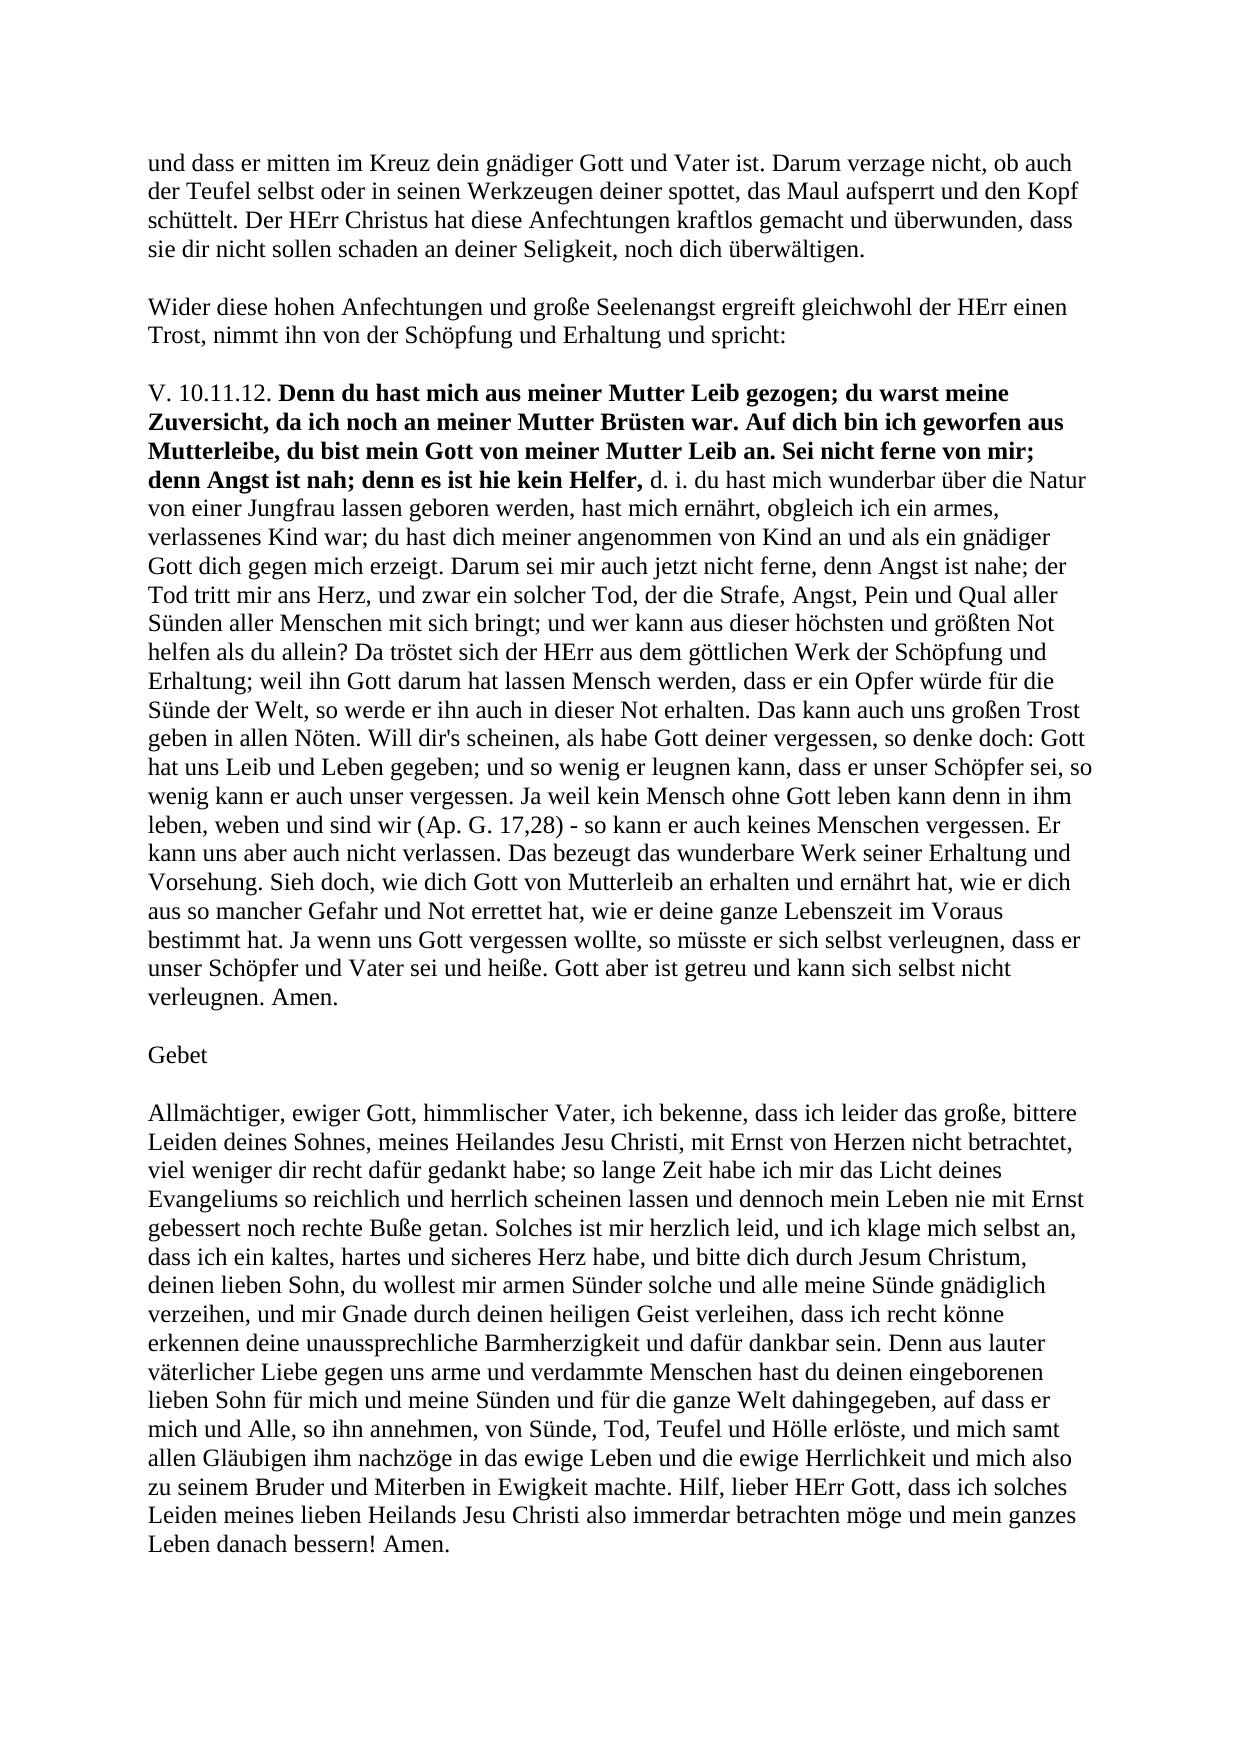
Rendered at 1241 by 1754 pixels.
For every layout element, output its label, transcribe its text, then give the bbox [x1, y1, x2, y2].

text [148, 148, 1093, 263]
text Allmächtiger, ewiger Gott, himmlischer Vater, ich bekenne, dass ich leider das große, bittere Leiden deines Sohnes, meines Heilandes Jesu Christi, mit Ernst von Herzen nicht betrachtet, viel weniger dir recht dafür gedankt habe; so lange Zeit habe ich mir das Licht deines Evangeliums so reichlich und herrlich scheinen lassen und dennoch mein Leben nie mit Ernst gebessert noch rechte Buße getan. Solches ist mir herzlich leid, und ich klage mich selbst an, dass ich ein kaltes, hartes und sicheres Herz habe, und bitte dich durch Jesum Christum, deinen lieben Sohn, du wollest mir armen Sünder solche und alle meine Sünde gnädiglich verzeihen, und mir Gnade durch deinen heiligen Geist verleihen, dass ich recht könne erkennen deine unaussprechliche Barmherzigkeit und dafür dankbar sein. Denn aus lauter väterlicher Liebe gegen uns arme und verdammte Menschen hast du deinen eingeborenen lieben Sohn für mich und meine Sünden und für die ganze Welt dahingegeben, auf dass er mich und Alle, so ihn annehmen, von Sünde, Tod, Teufel und Hölle erlöste, und mich samt allen Gläubigen ihm nachzöge in das ewige Leben und die ewige Herrlichkeit und mich also zu seinem Bruder und Miterben in Ewigkeit machte. Hilf, lieber HErr Gott, dass ich solches Leiden meines lieben Heilands Jesu Christi also immerdar betrachten möge und mein ganzes Leben danach bessern! Amen. [148, 1098, 1093, 1558]
text Gebet [148, 1040, 1093, 1069]
text V. 10.11.12. Denn du hast mich aus meiner Mutter Leib gezogen; du warst meine Zuversicht, da ich noch an meiner Mutter Brüsten war. Auf dich bin ich geworfen aus Mutterleibe, du bist mein Gott von meiner Mutter Leib an. Sei nicht ferne von mir; denn Angst ist nah; denn es ist hie kein Helfer, d. i. du hast mich wunderbar über die Natur von einer Jungfrau lassen geboren werden, hast mich ernährt, obgleich ich ein armes, verlassenes Kind war; du hast dich meiner angenommen von Kind an und als ein gnädiger Gott dich gegen mich erzeigt. Darum sei mir auch jetzt nicht ferne, denn Angst ist nahe; der Tod tritt mir ans Herz, und zwar ein solcher Tod, der die Strafe, Angst, Pein und Qual aller Sünden aller Menschen mit sich bringt; und wer kann aus dieser höchsten und größten Not helfen als du allein? Da tröstet sich der HErr aus dem göttlichen Werk der Schöpfung und Erhaltung; weil ihn Gott darum hat lassen Mensch werden, dass er ein Opfer würde für die Sünde der Welt, so werde er ihn auch in dieser Not erhalten. Das kann auch uns großen Trost geben in allen Nöten. Will dir's scheinen, als habe Gott deiner vergessen, so denke doch: Gott hat uns Leib und Leben gegeben; und so wenig er leugnen kann, dass er unser Schöpfer sei, so wenig kann er auch unser vergessen. Ja weil kein Mensch ohne Gott leben kann denn in ihm leben, weben und sind wir (Ap. G. 17,28) - so kann er auch keines Menschen vergessen. Er kann uns aber auch nicht verlassen. Das bezeugt das wunderbare Werk seiner Erhaltung und Vorsehung. Sieh doch, wie dich Gott von Mutterleib an erhalten und ernährt hat, wie er dich aus so mancher Gefahr und Not errettet hat, wie er deine ganze Lebenszeit im Voraus bestimmt hat. Ja wenn uns Gott vergessen wollte, so müsste er sich selbst verleugnen, dass er unser Schöpfer und Vater sei und heiße. Gott aber ist getreu und kann sich selbst nicht verleugnen. Amen. [148, 378, 1093, 1011]
text Wider diese hohen Anfechtungen und große Seelenangst ergreift gleichwohl der HErr einen Trost, nimmt ihn von der Schöpfung und Erhaltung und spricht: [148, 292, 1093, 349]
